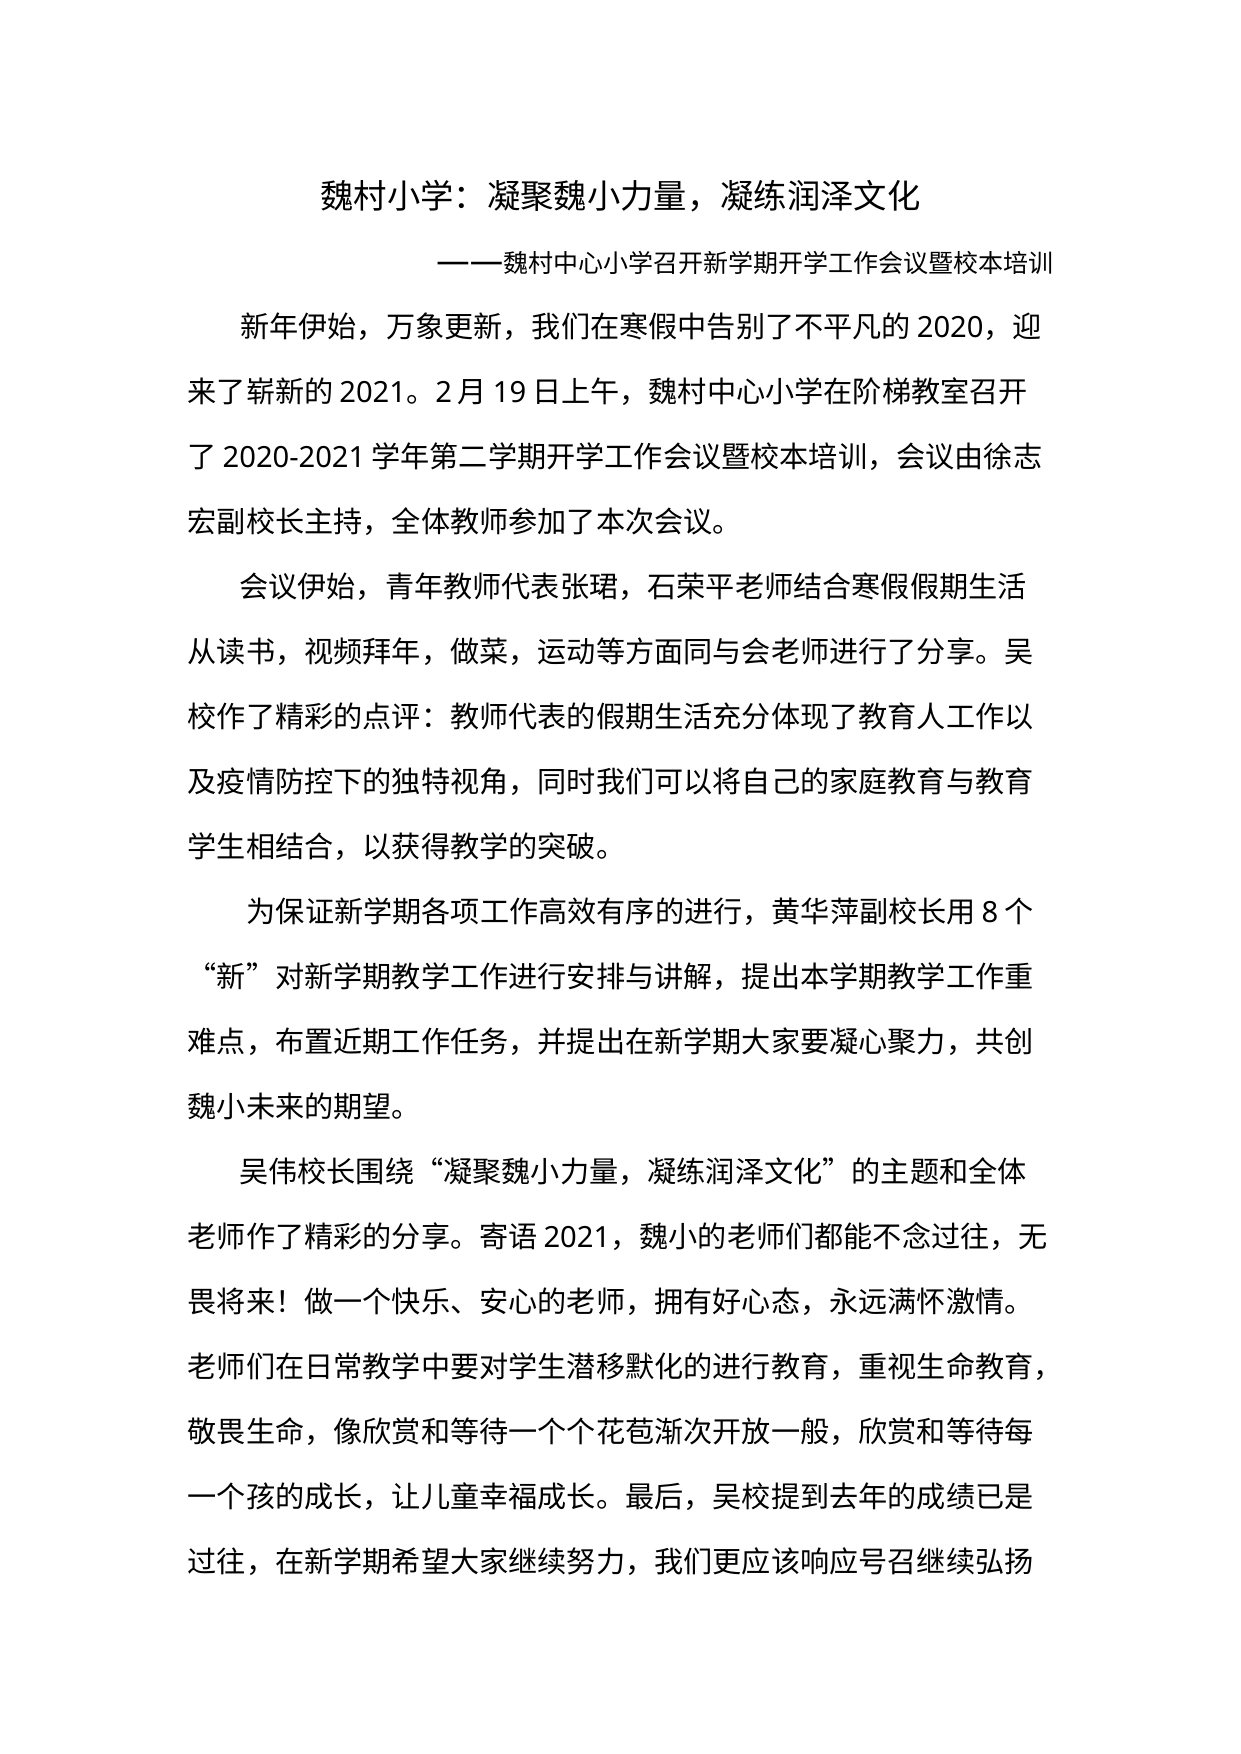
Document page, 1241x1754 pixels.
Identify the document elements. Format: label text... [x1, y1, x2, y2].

text 为保证新学期各项工作高效有序的进行，黄华萍副校长用8个“新”对新学期教学工作进行安排与讲解，提出本学期教学工作重难点，布置近期工作任务，并提出在新学期大家要凝心聚力，共创魏小未来的期望。 [187, 877, 1053, 1137]
text 新年伊始，万象更新，我们在寒假中告别了不平凡的2020，迎来了崭新的2021。2月19日上午，魏村中心小学在阶梯教室召开了2020-2021学年第二学期开学工作会议暨校本培训，会议由徐志宏副校长主持，全体教师参加了本次会议。 [187, 292, 1053, 552]
text ——魏村中心小学召开新学期开学工作会议暨校本培训 [187, 227, 1053, 292]
text 会议伊始，青年教师代表张珺，石荣平老师结合寒假假期生活从读书，视频拜年，做菜，运动等方面同与会老师进行了分享。吴校作了精彩的点评：教师代表的假期生活充分体现了教育人工作以及疫情防控下的独特视角，同时我们可以将自己的家庭教育与教育学生相结合，以获得教学的突破。 [187, 552, 1053, 877]
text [187, 1137, 1053, 1592]
text 魏村小学：凝聚魏小力量，凝练润泽文化 [187, 162, 1053, 227]
